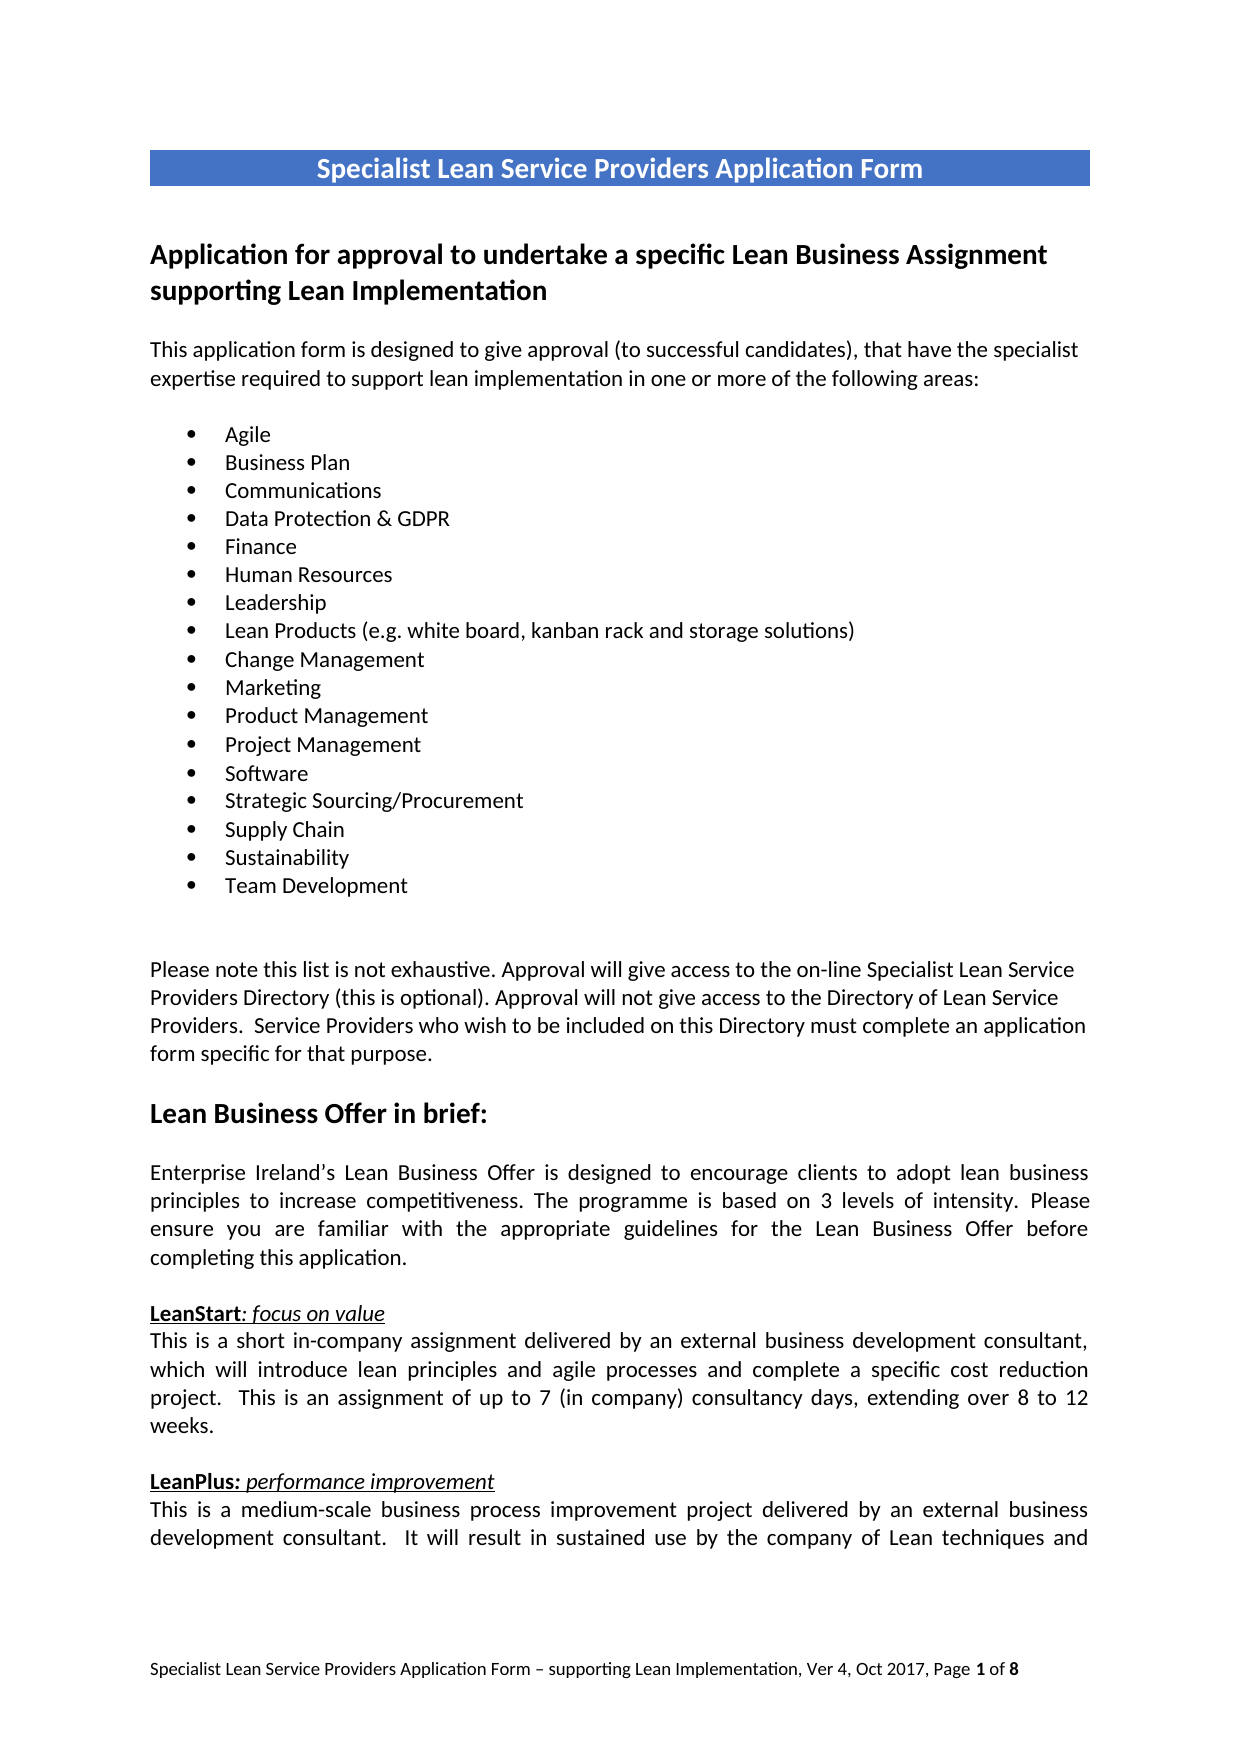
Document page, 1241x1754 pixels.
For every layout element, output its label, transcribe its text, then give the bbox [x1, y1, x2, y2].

text LeanPlus: performance improvement [150, 1467, 1090, 1495]
text Please note this list is not exhaustive. Approval will give access to the on-line Specialist Lean Service Providers Directory (this is optional). Approval will not give access to the Directory of Lean Service Providers. Service Providers who wish to be included on this Directory must complete an application form specific for that purpose. [150, 955, 1090, 1067]
list Project Management [187, 731, 1090, 759]
text Enterprise Ireland’s Lean Business Offer is designed to encourage clients to adopt lean business principles to increase competitiveness. The programme is based on 3 levels of intensity. Please ensure you are familiar with the appropriate guidelines for the Lean Business Offer before completing this application. [150, 1158, 1090, 1271]
list Change Management [187, 645, 1090, 673]
list Software [187, 759, 1090, 787]
list Supply Chain [187, 815, 1090, 843]
list Sustainability [187, 843, 1090, 871]
text This application form is designed to give approval (to successful candidates), that have the specialist expertise required to support lean implementation in one or more of the following areas: [150, 336, 1090, 392]
list Finance [187, 532, 1090, 560]
list Strategic Sourcing/Procurement [187, 787, 1090, 815]
text Application for approval to undertake a specific Lean Business Assignment supporting Lean Implementation [150, 236, 1090, 308]
list Team Development [187, 871, 1090, 899]
list Lean Products (e.g. white board, kanban rack and storage solutions) [187, 616, 1090, 644]
list Leadership [187, 588, 1090, 616]
list Marketing [187, 673, 1090, 701]
text Specialist Lean Service Providers Application Form [150, 150, 1090, 186]
list Product Management [187, 701, 1090, 729]
text This is a short in-company assignment delivered by an external business development consultant, which will introduce lean principles and agile processes and complete a specific cost reduction project. This is an assignment of up to 7 (in company) consultancy days, extending over 8 to 12 weeks. [150, 1327, 1090, 1439]
list Business Plan [187, 448, 1090, 476]
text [150, 1495, 1090, 1551]
list Agile [187, 420, 1090, 448]
list Communications [187, 476, 1090, 504]
text Lean Business Offer in brief: [150, 1095, 1090, 1131]
text LeanStart: focus on value [150, 1299, 1090, 1327]
list Human Resources [187, 560, 1090, 588]
list Data Protection & GDPR [187, 504, 1090, 532]
